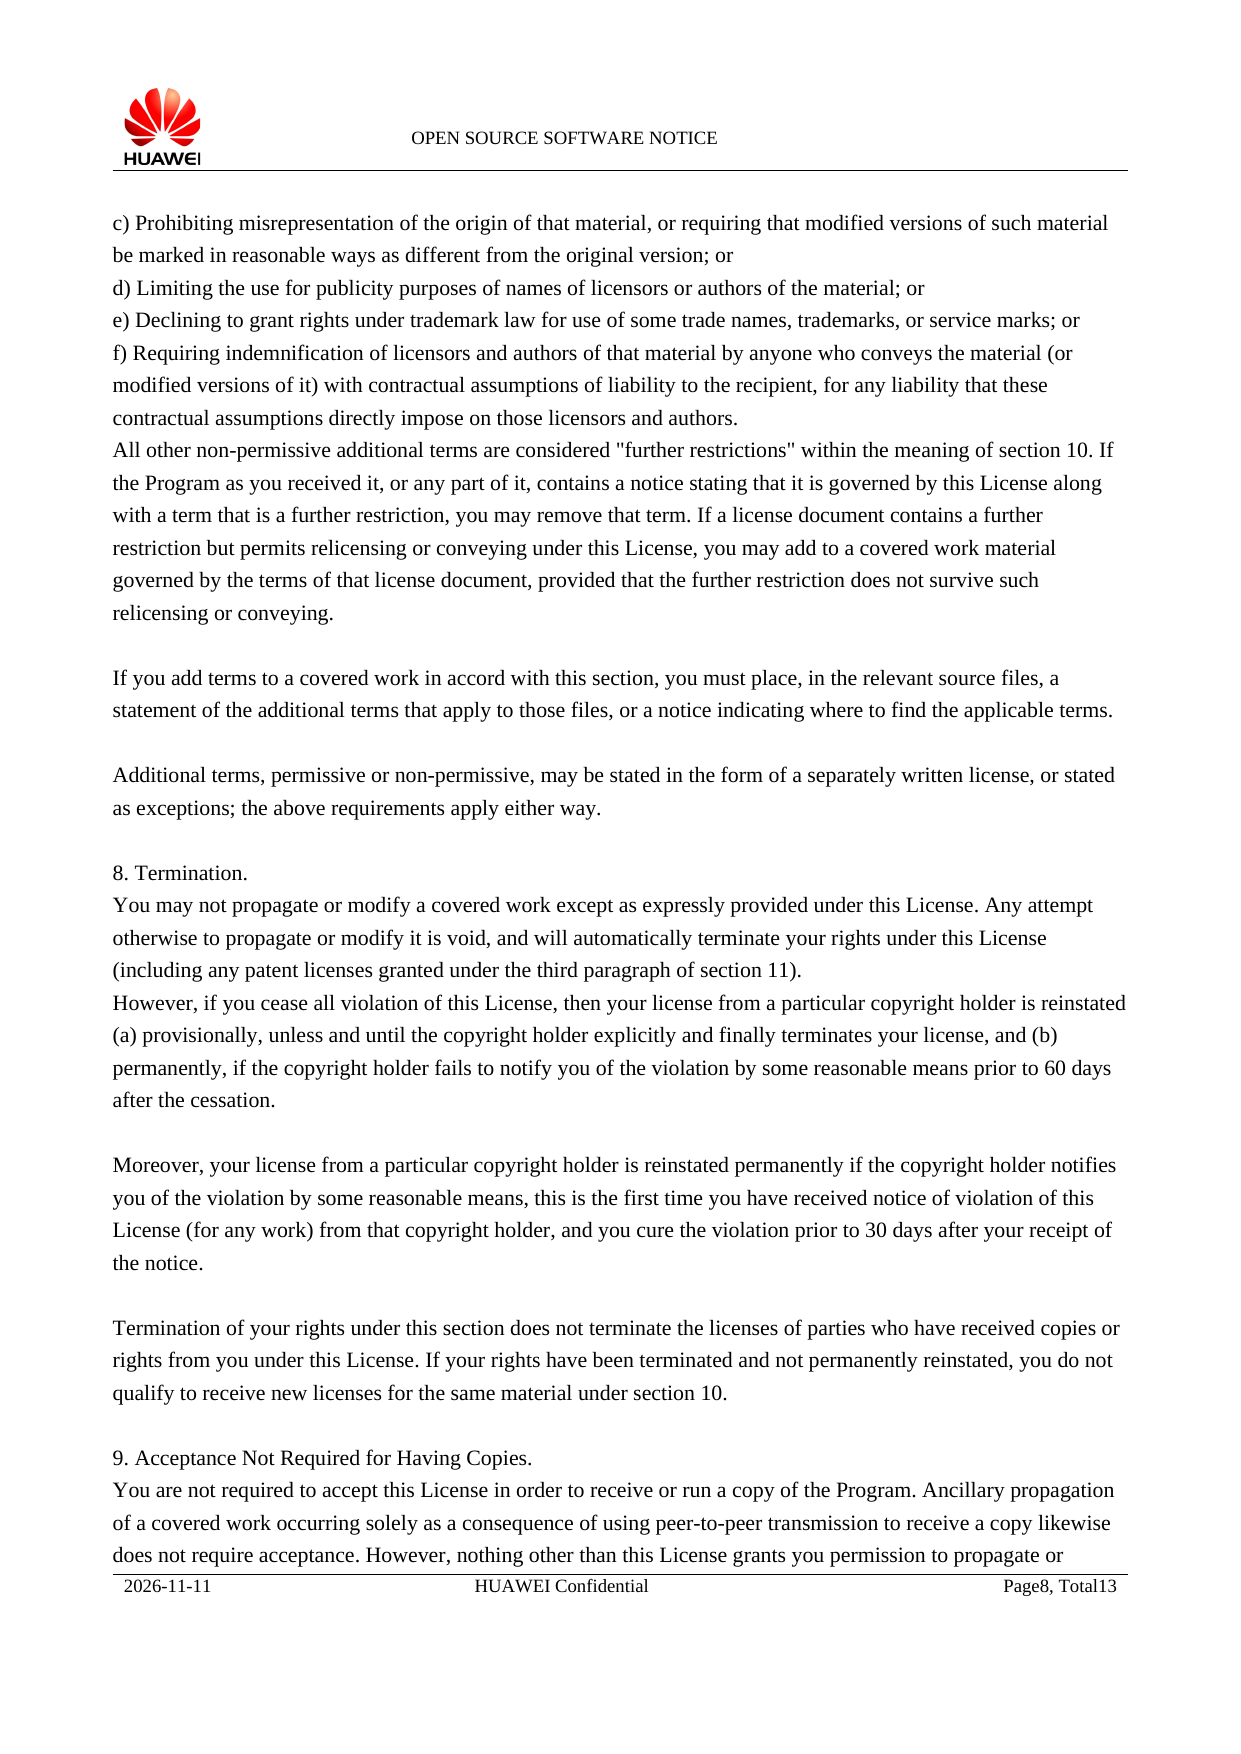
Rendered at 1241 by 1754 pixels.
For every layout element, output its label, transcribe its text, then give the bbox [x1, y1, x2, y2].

picture [124, 88, 201, 165]
